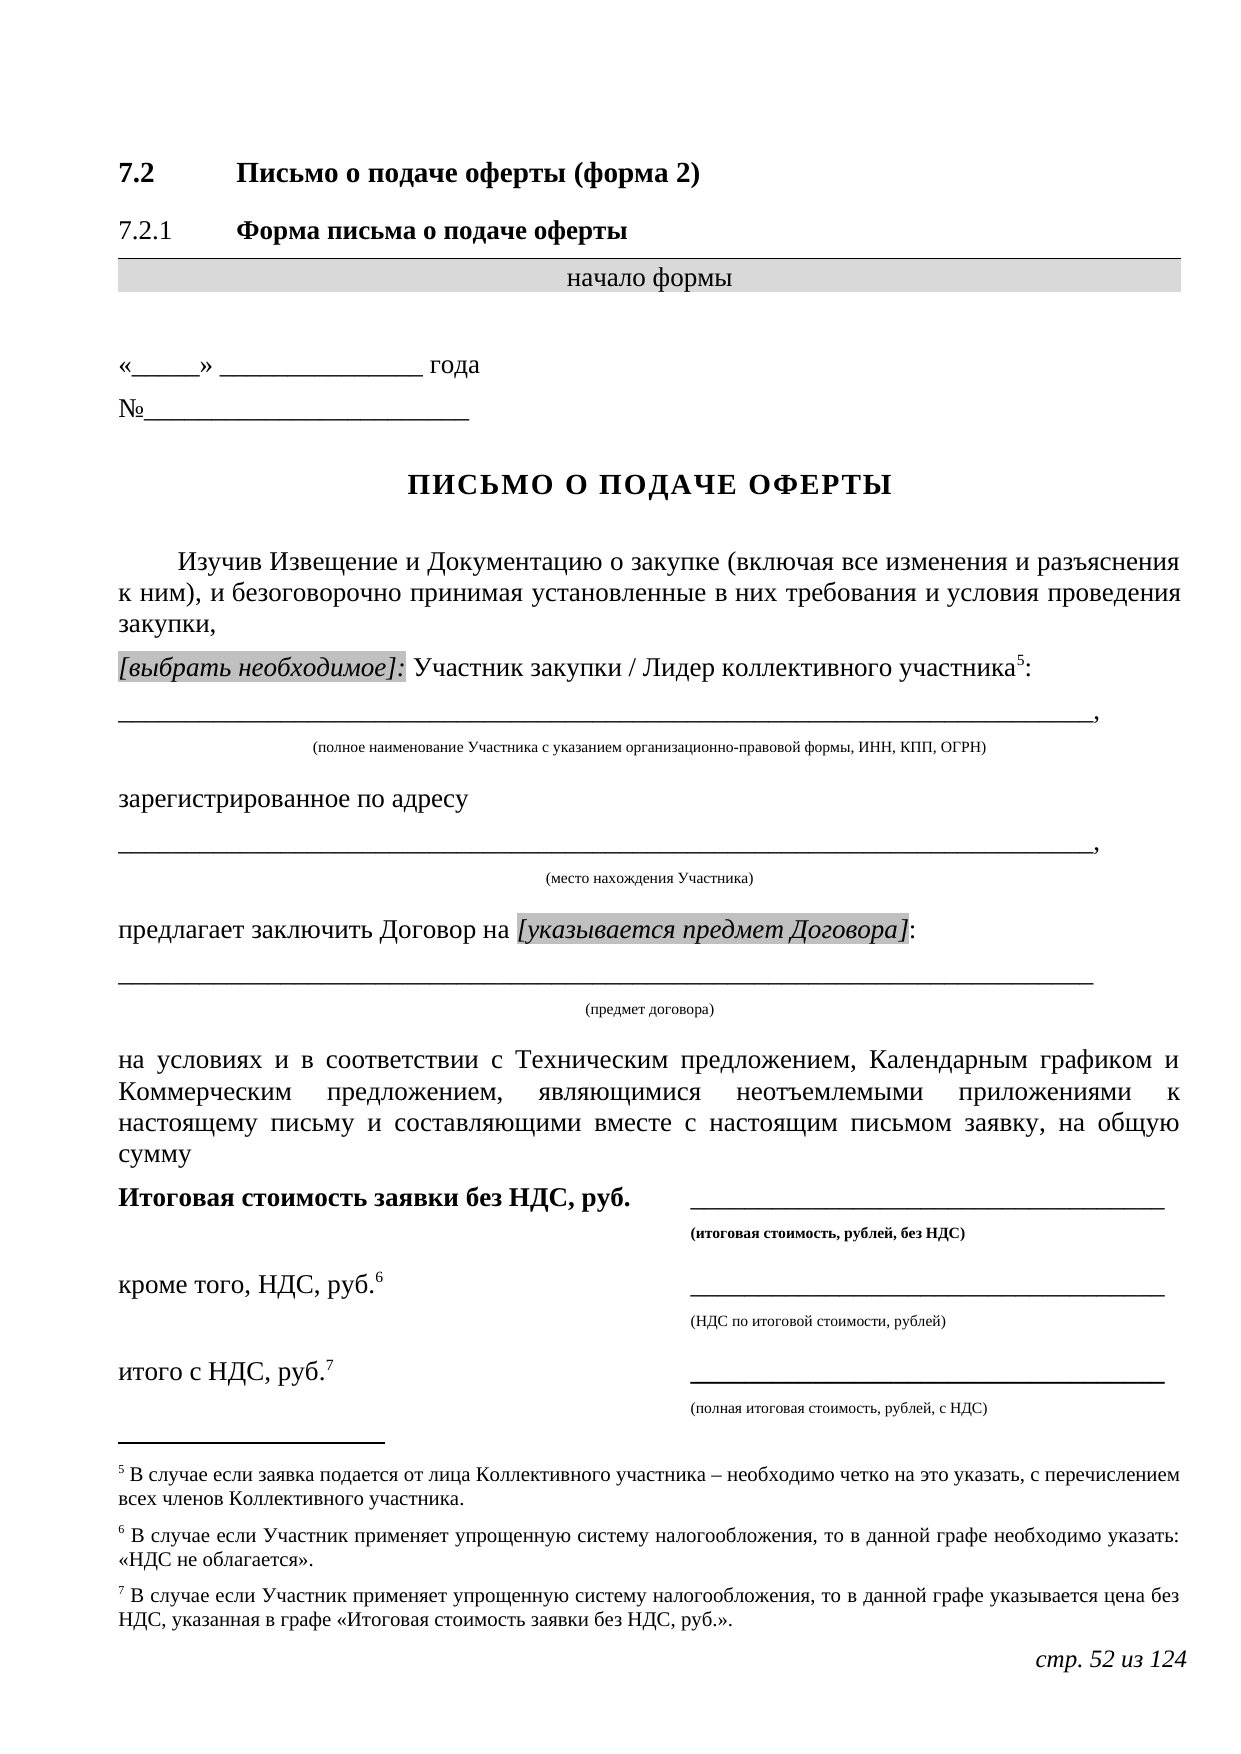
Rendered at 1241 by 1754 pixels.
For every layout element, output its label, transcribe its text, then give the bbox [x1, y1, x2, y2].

text предлагает заключить Договор на [указывается предмет Договора]: [909, 913, 1181, 944]
table_header Итоговая стоимость заявки без НДС, руб. [107, 1168, 679, 1256]
text Письмо о подаче оферты [118, 467, 1181, 501]
table_cell ___________________________________ (полная итоговая стоимость, рублей, с НДС) [679, 1343, 1185, 1430]
text Форма письма о подаче оферты [118, 214, 1181, 245]
text (полное наименование Участника с указанием организационно-правовой формы, ИНН, КПП, ОГРН) [118, 738, 1181, 769]
text Изучив Извещение и Документацию о закупке (включая все изменения и разъяснения к ним), и безоговорочно принимая установленные в них требования и условия проведения закупки, [118, 545, 1181, 638]
text ________________________________________________________________________, [118, 694, 1181, 726]
text №________________________ [118, 392, 635, 423]
text (предмет договора) [118, 1000, 1181, 1031]
text ________________________________________________________________________ [118, 956, 1181, 987]
text зарегистрированное по адресу [118, 782, 1181, 813]
text «_____» _______________ года [118, 348, 635, 379]
text предлагает заключить Договор на [указывается предмет Договора]: [118, 913, 517, 944]
table_cell кроме того, НДС, руб. [107, 1256, 679, 1343]
text (место нахождения Участника) [118, 869, 1181, 900]
table_cell ___________________________________ (НДС по итоговой стоимости, рублей) [679, 1256, 1185, 1343]
subtitle Письмо о подаче оферты (форма 2) [118, 156, 1181, 189]
table_cell итого с НДС, руб. [107, 1343, 679, 1430]
text [выбрать необходимое]: Участник закупки / Лидер коллективного участника: [406, 651, 1181, 682]
text на условиях и в соответствии с Техническим предложением, Календарным графиком и Коммерческим предложением, являющимися неотъемлемыми приложениями к настоящему письму и составляющими вместе с настоящим письмом заявку, на общую сумму [118, 1044, 1181, 1168]
text ________________________________________________________________________, [118, 825, 1181, 857]
table_header ___________________________________ (итоговая стоимость, рублей, без НДС) [679, 1168, 1185, 1256]
text начало формы [118, 259, 1181, 292]
